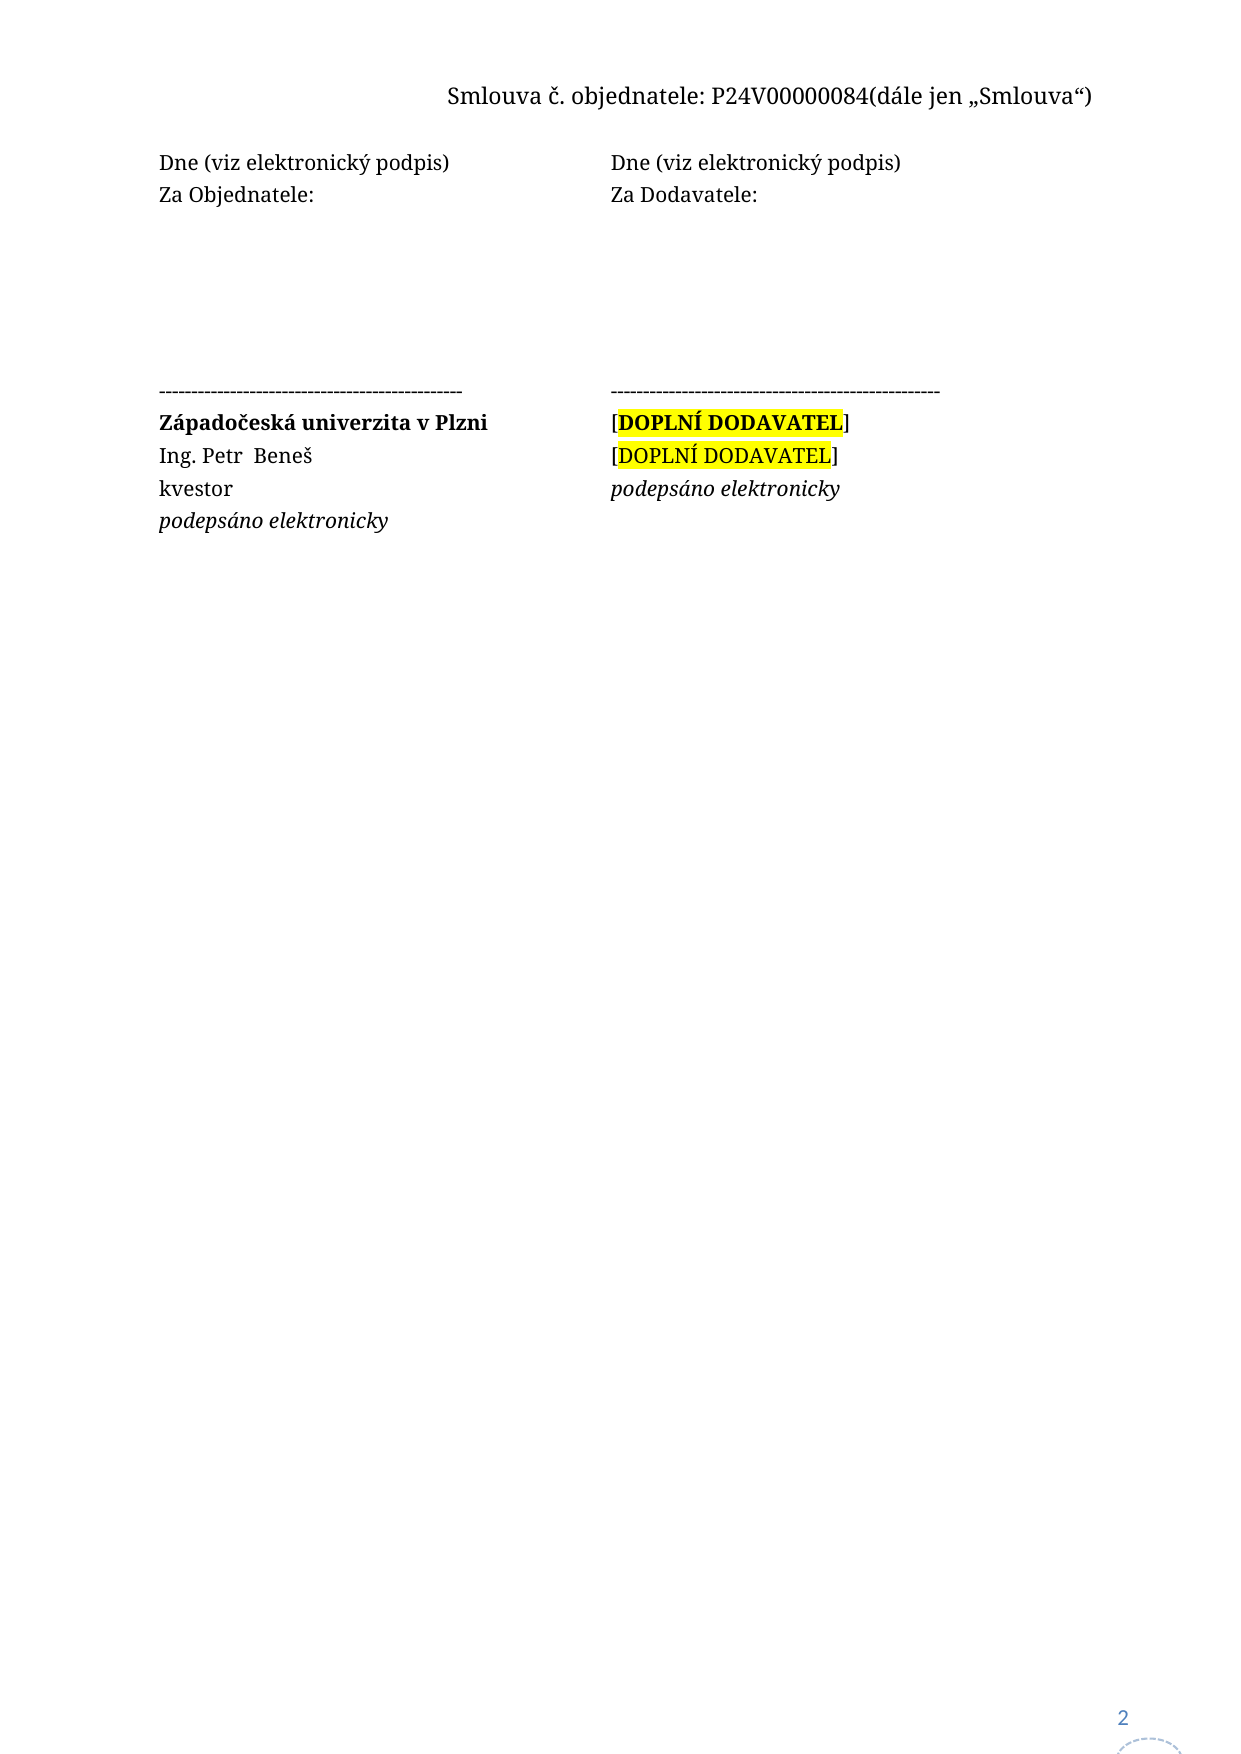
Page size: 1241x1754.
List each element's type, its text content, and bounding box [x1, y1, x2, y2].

table_header Dne (viz elektronický podpis) Za Dodavatele: --------------------------------------------------- [DOPLNÍ DODAVATEL] [DOPLNÍ DODAVATEL] podepsáno elektronicky [599, 148, 1051, 539]
table_header Dne (viz elektronický podpis) Za Objednatele: ----------------------------------------------- Západočeská univerzita v Plzni Ing. Petr Beneš kvestor podepsáno elektronicky [148, 148, 599, 539]
